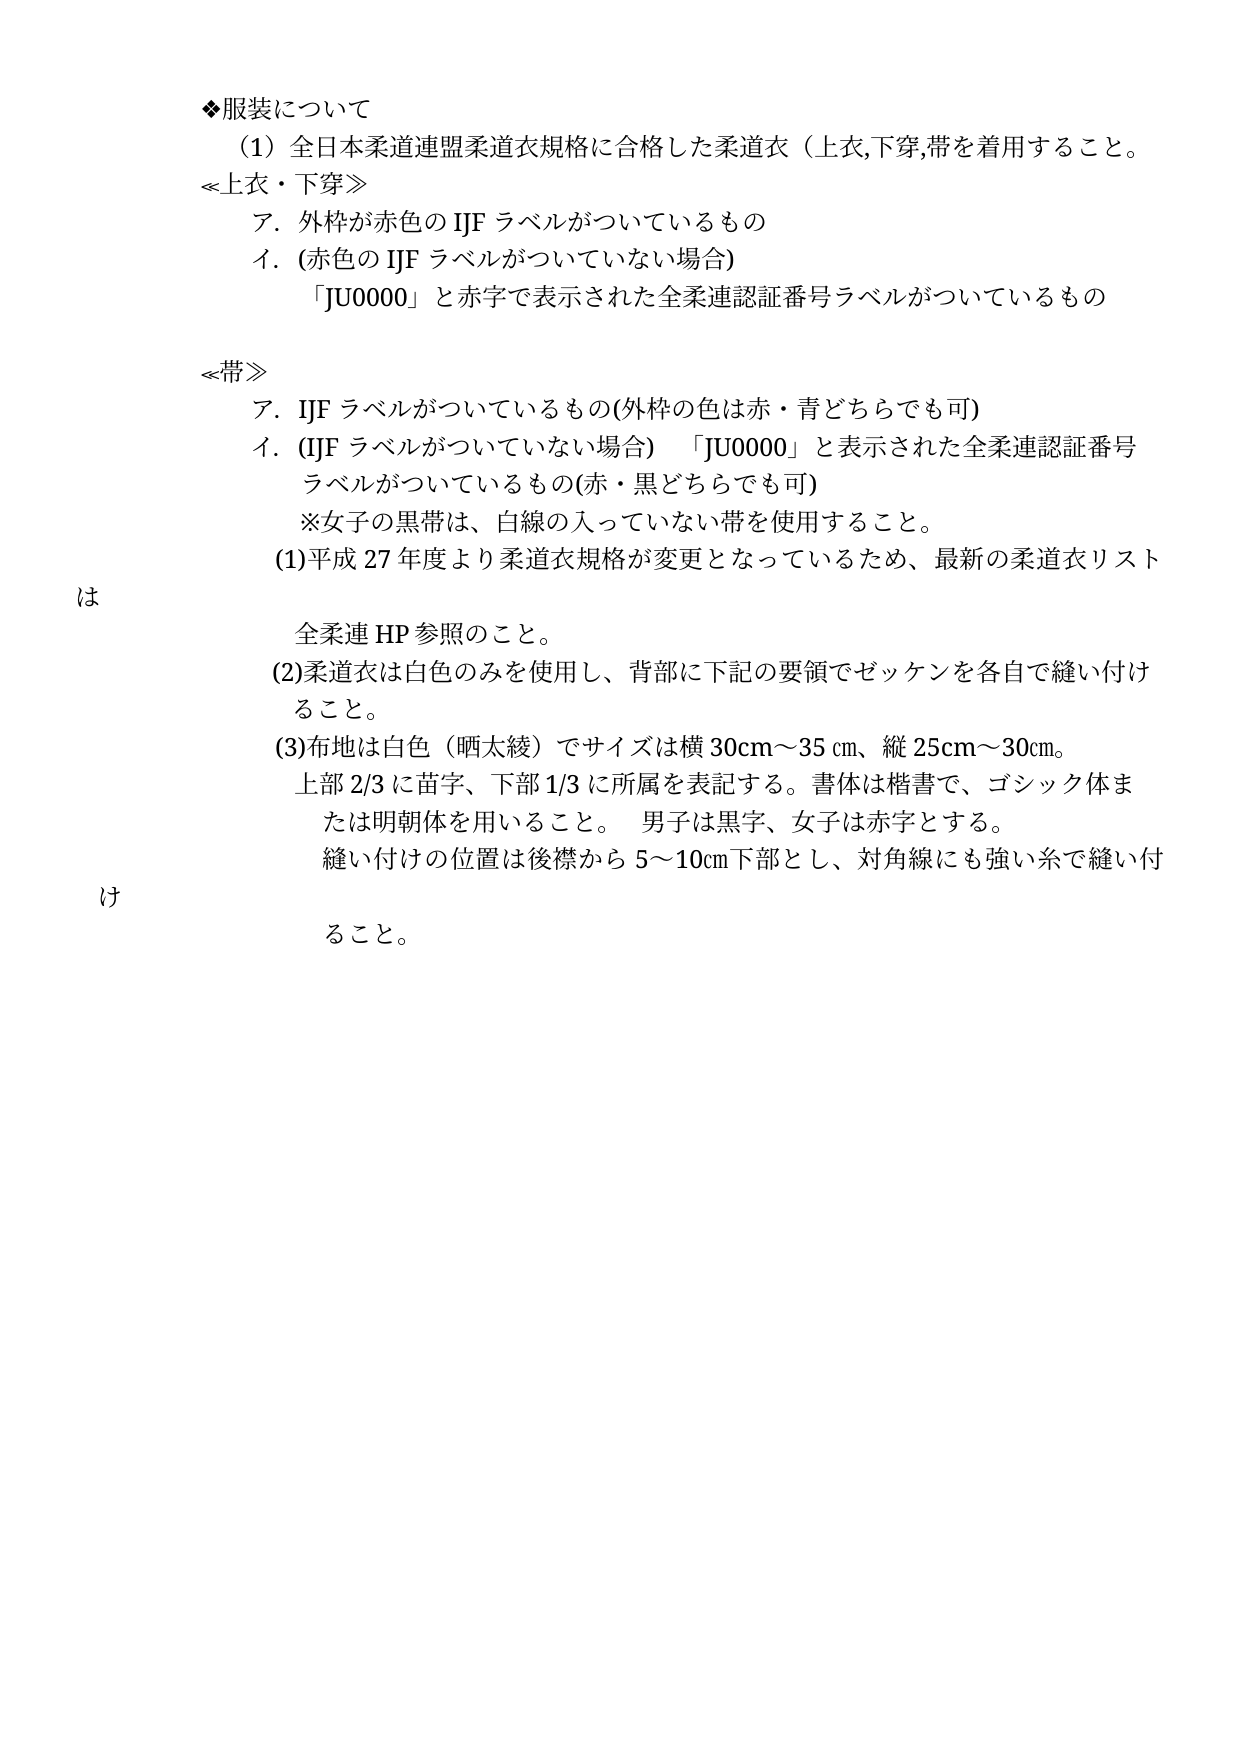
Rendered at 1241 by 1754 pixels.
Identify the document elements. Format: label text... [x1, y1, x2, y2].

text ること。 [272, 689, 1165, 727]
text たは明朝体を用いること。 男子は黒字、女子は赤字とする。 [97, 802, 1165, 839]
text 上部2/3に苗字、下部1/3 に所属を表記する。書体は楷書で、ゴシック体ま [75, 764, 1165, 802]
text イ．(赤色のIJF ラベルがついていない場合) [75, 239, 1165, 277]
text イ．(IJF ラベルがついていない場合) 「JU0000」と表示された全柔連認証番号 [75, 427, 1165, 464]
text ア．外枠が赤色のIJF ラベルがついているもの [75, 202, 1165, 239]
text 「JU0000」と赤字で表示された全柔連認証番号ラベルがついているもの [75, 277, 1165, 314]
text (1)平成27年度より柔道衣規格が変更となっているため、最新の柔道衣リストは [75, 539, 1165, 614]
text 全柔連HP参照のこと。 [75, 614, 1165, 652]
text ラベルがついているもの(赤・黒どちらでも可) [75, 464, 1165, 502]
text ≪上衣・下穿≫ [75, 164, 1165, 202]
text ア．IJF ラベルがついているもの(外枠の色は赤・青どちらでも可) [75, 389, 1165, 427]
text ❖服装について [75, 89, 1165, 127]
text （1）全日本柔道連盟柔道衣規格に合格した柔道衣（上衣,下穿,帯を着用すること。 [75, 127, 1165, 164]
text ること。 [97, 914, 1165, 952]
text ※女子の黒帯は、白線の入っていない帯を使用すること。 [75, 502, 1165, 539]
text 縫い付けの位置は後襟から5～10㎝下部とし、対角線にも強い糸で縫い付け [97, 839, 1165, 914]
text ≪帯≫ [75, 352, 1165, 389]
text (2)柔道衣は白色のみを使用し、背部に下記の要領でゼッケンを各自で縫い付け [272, 652, 1165, 689]
text (3)布地は白色（晒太綾）でサイズは横30cm～35 ㎝、縦25cm～30㎝。 [75, 727, 1165, 764]
